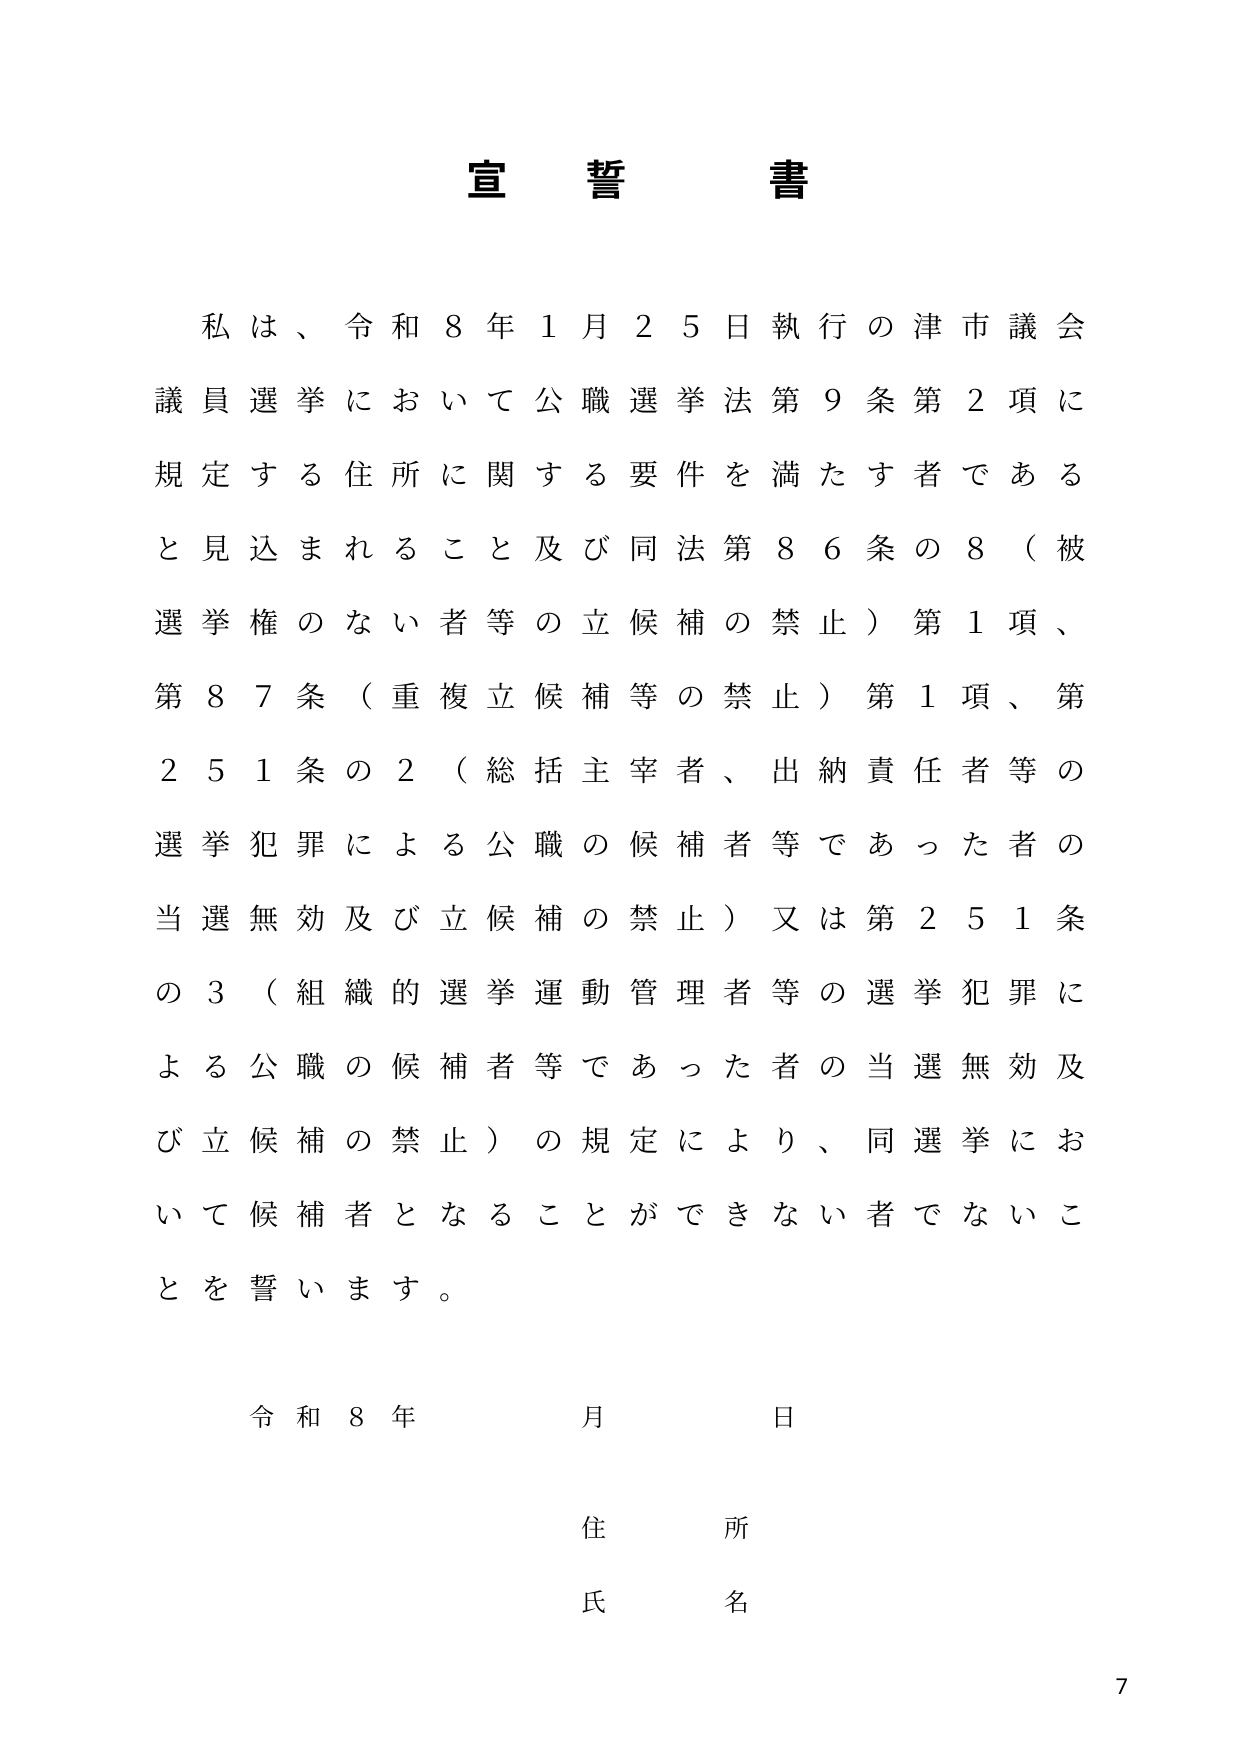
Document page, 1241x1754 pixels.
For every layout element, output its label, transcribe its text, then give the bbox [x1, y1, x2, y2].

text 令和８年 月 日 [154, 1398, 1128, 1434]
text 住 所 [154, 1508, 1128, 1546]
text 私は、令和８年１月２５日執行の津市議会議員選挙において公職選挙法第９条第２項に規定する住所に関する要件を満たす者であると見込まれること及び同法第８６条の８（被選挙権のない者等の立候補の禁止）第１項、第８７条（重複立候補等の禁止）第１項、第２５１条の２（総括主宰者、出納責任者等の選挙犯罪による公職の候補者等であった者の当選無効及び立候補の禁止）又は第２５１条の３（組織的選挙運動管理者等の選挙犯罪による公職の候補者等であった者の当選無効及び立候補の禁止）の規定により、同選挙において候補者となることができない者でないことを誓います。 [154, 288, 1142, 1324]
text 宣誓書 [154, 140, 1128, 214]
text 氏 名 ㊞ [154, 1582, 1128, 1619]
